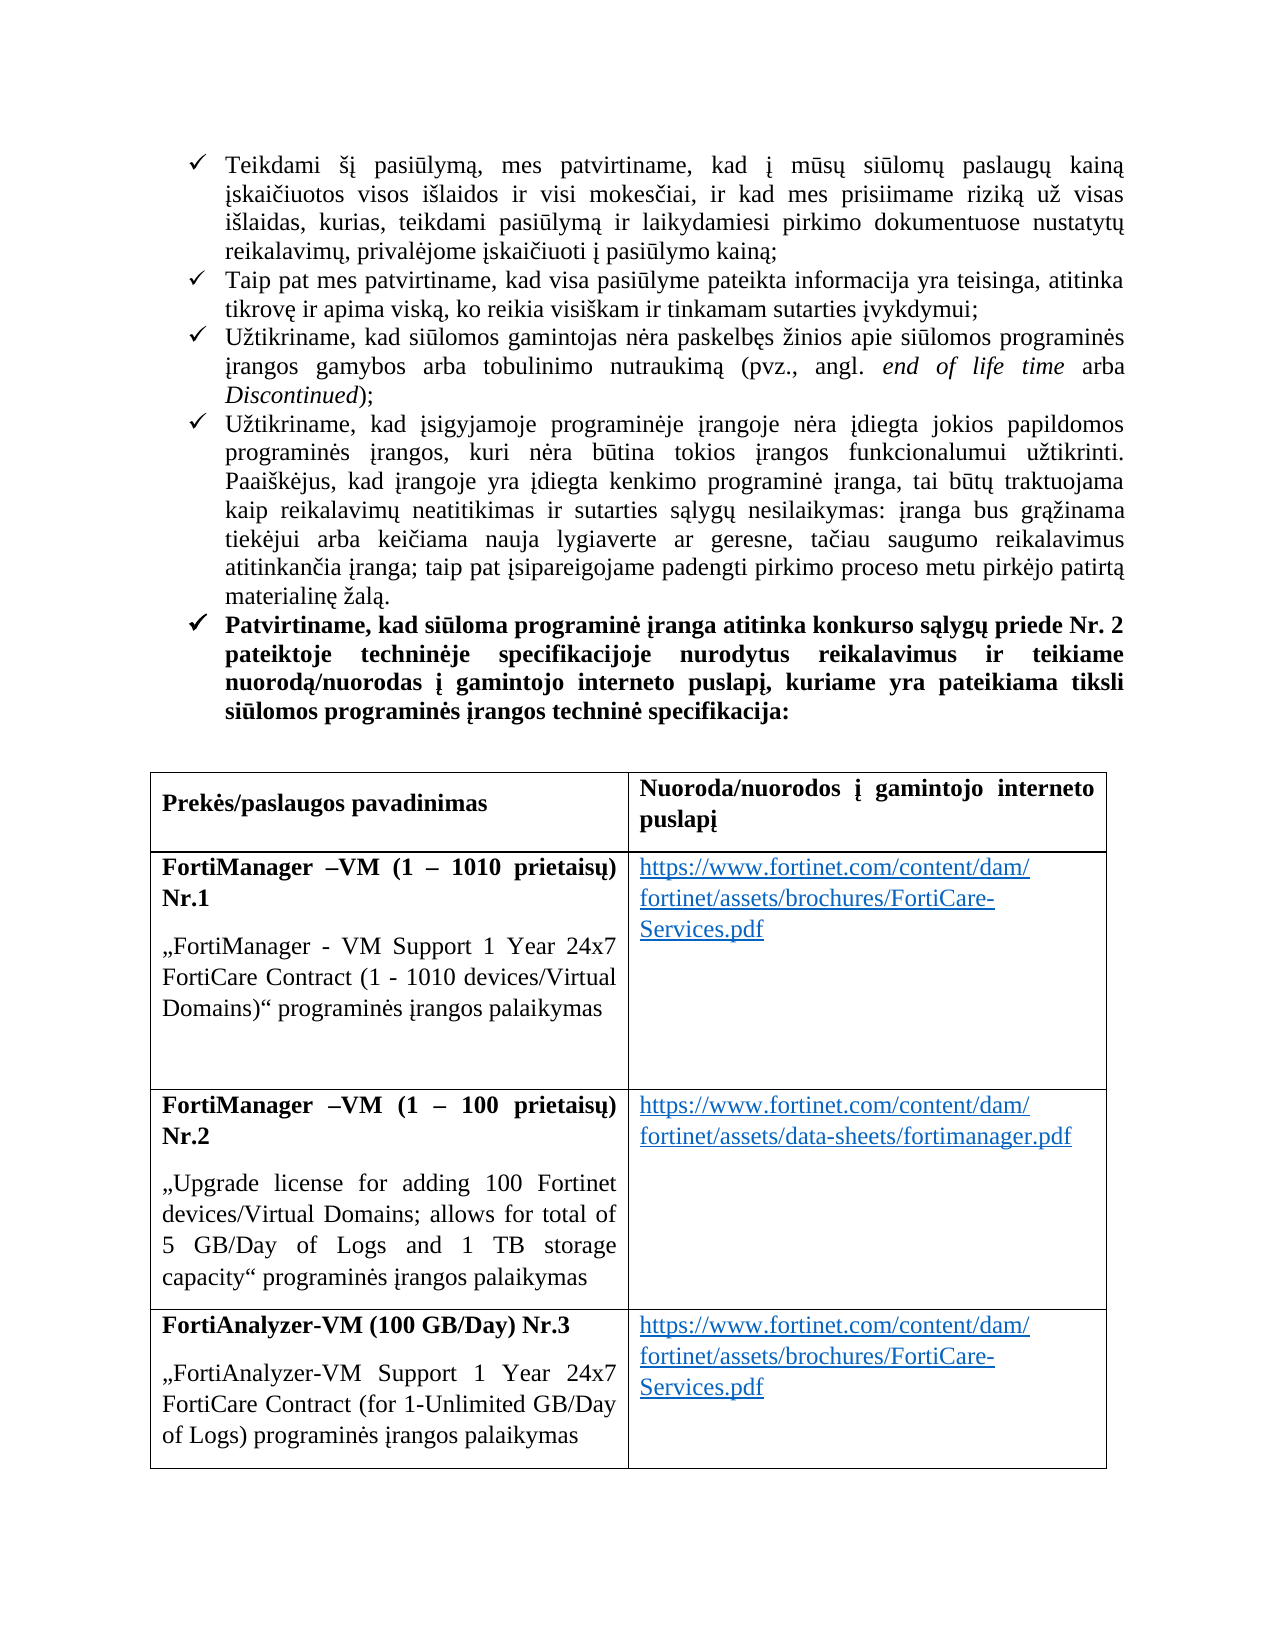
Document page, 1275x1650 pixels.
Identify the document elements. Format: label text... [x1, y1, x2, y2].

table_cell FortiManager –VM (1 – 100 prietaisų) Nr.2 „Upgrade license for adding 100 Fortinet devices/Virtual Domains; allows for total of 5 GB/Day of Logs and 1 TB storage capacity“ programinės įrangos palaikymas [151, 1090, 628, 1309]
table_cell https://www.fortinet.com/content/dam/fortinet/assets/brochures/FortiCare-Services.pdf [629, 853, 1106, 1089]
table_header Nuoroda/nuorodos į gamintojo interneto puslapį [629, 773, 1106, 851]
list Užtikriname, kad įsigyjamoje programinėje įrangoje nėra įdiegta jokios papildomos programinės įrangos, kuri nėra būtina tokios įrangos funkcionalumui užtikrinti. Paaiškėjus, kad įrangoje yra įdiegta kenkimo programinė įranga, tai būtų traktuojama kaip reikalavimų neatitikimas ir sutarties sąlygų nesilaikymas: įranga bus grąžinama tiekėjui arba keičiama nauja lygiaverte ar geresne, tačiau saugumo reikalavimus atitinkančia įranga; taip pat įsipareigojame padengti pirkimo proceso metu pirkėjo patirtą materialinę žalą. [187, 409, 1125, 610]
table_cell https://www.fortinet.com/content/dam/fortinet/assets/data-sheets/fortimanager.pdf [629, 1090, 1106, 1309]
list Užtikriname, kad siūlomos gamintojas nėra paskelbęs žinios apie siūlomos programinės įrangos gamybos arba tobulinimo nutraukimą (pvz., angl. end of life time arba Discontinued); [187, 322, 1125, 409]
table_header Prekės/paslaugos pavadinimas [151, 773, 628, 851]
list Teikdami šį pasiūlymą, mes patvirtiname, kad į mūsų siūlomų paslaugų kainą įskaičiuotos visos išlaidos ir visi mokesčiai, ir kad mes prisiimame riziką už visas išlaidas, kurias, teikdami pasiūlymą ir laikydamiesi pirkimo dokumentuose nustatytų reikalavimų, privalėjome įskaičiuoti į pasiūlymo kainą; [187, 150, 1125, 265]
list Patvirtiname, kad siūloma programinė įranga atitinka konkurso sąlygų priede Nr. 2 pateiktoje techninėje specifikacijoje nurodytus reikalavimus ir teikiame nuorodą/nuorodas į gamintojo interneto puslapį, kuriame yra pateikiama tiksli siūlomos programinės įrangos techninė specifikacija: [187, 610, 1125, 725]
table_cell FortiManager –VM (1 – 1010 prietaisų) Nr.1 „FortiManager - VM Support 1 Year 24x7 FortiCare Contract (1 - 1010 devices/Virtual Domains)“ programinės įrangos palaikymas [151, 853, 628, 1089]
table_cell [629, 1310, 1106, 1468]
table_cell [151, 1310, 628, 1468]
list Taip pat mes patvirtiname, kad visa pasiūlyme pateikta informacija yra teisinga, atitinka tikrovę ir apima viską, ko reikia visiškam ir tinkamam sutarties įvykdymui; [187, 265, 1125, 322]
